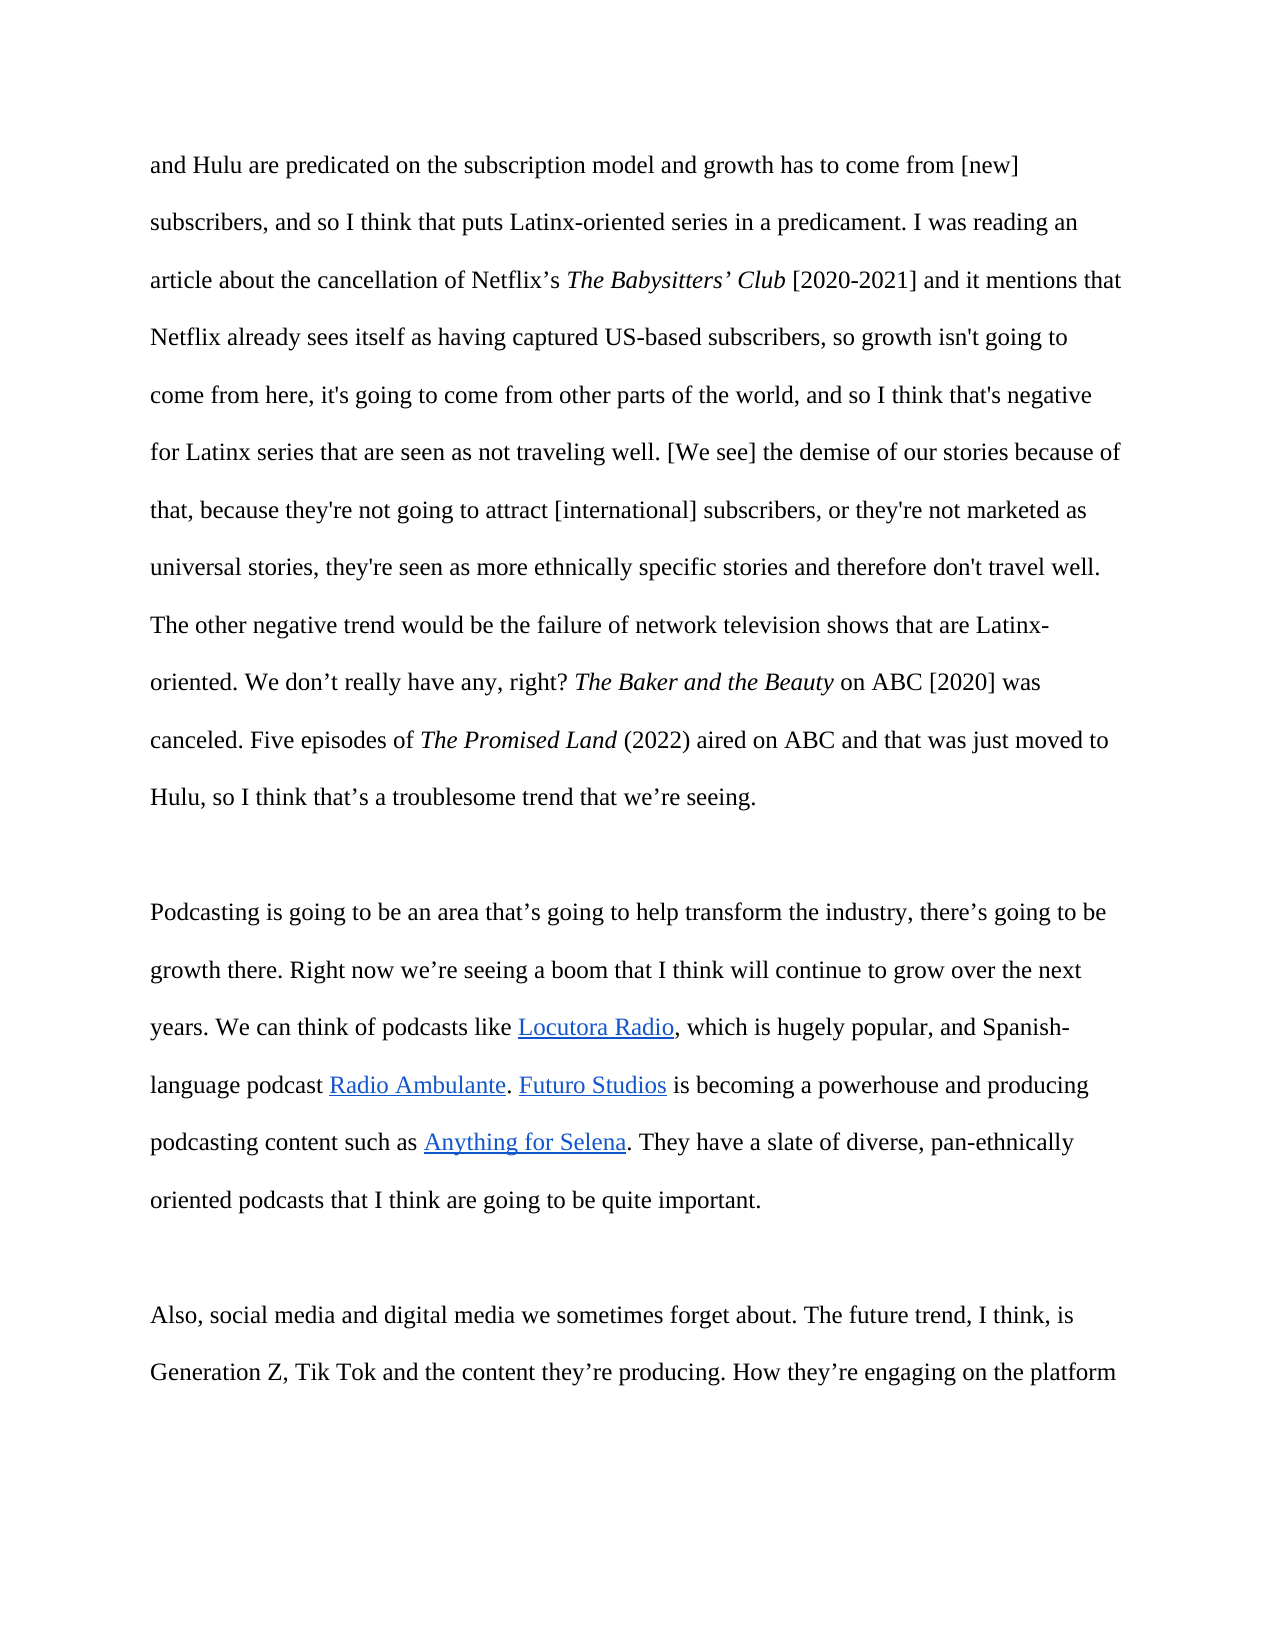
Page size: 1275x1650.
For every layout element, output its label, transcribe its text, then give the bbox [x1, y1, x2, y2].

text Podcasting is going to be an area that’s going to help transform the industry, there’s going to be growth there. Right now we’re seeing a boom that I think will continue to grow over the next years. We can think of podcasts like Locutora Radio, which is hugely popular, and Spanish-language podcast Radio Ambulante. Futuro Studios is becoming a powerhouse and producing podcasting content such as Anything for Selena. They have a slate of diverse, pan-ethnically oriented podcasts that I think are going to be quite important. [150, 897, 1125, 1214]
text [150, 1300, 1125, 1386]
text The other negative trend would be the failure of network television shows that are Latinx-oriented. We don’t really have any, right? The Baker and the Beauty on ABC [2020] was canceled. Five episodes of The Promised Land (2022) aired on ABC and that was just moved to Hulu, so I think that’s a troublesome trend that we’re seeing. [150, 610, 1125, 811]
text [150, 150, 1125, 581]
